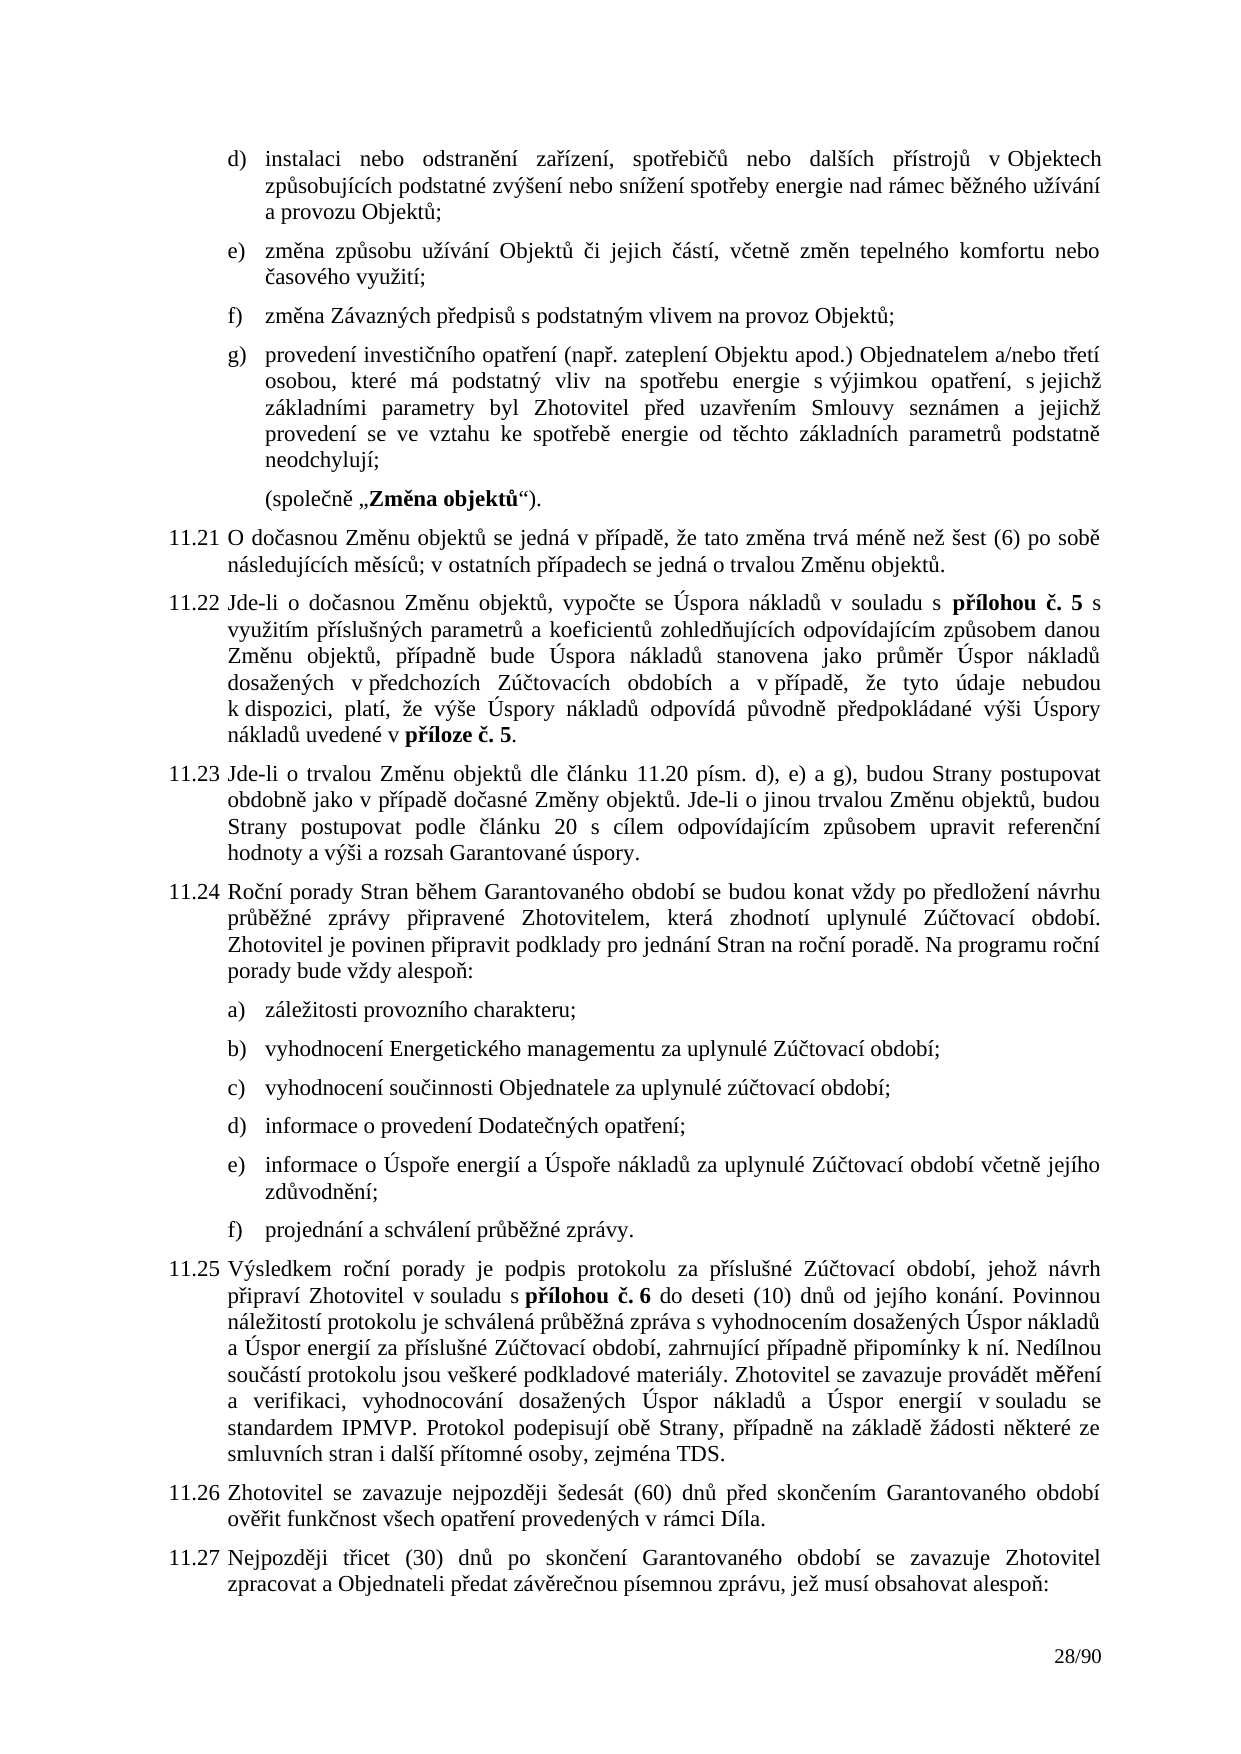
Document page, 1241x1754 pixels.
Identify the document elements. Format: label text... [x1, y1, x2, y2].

list provedení investičního opatření (např. zateplení Objektu apod.) Objednatelem a/nebo třetí osobou, které má podstatný vliv na spotřebu energie s výjimkou opatření, s jejichž základními parametry byl Zhotovitel před uzavřením Smlouvy seznámen a jejichž provedení se ve vztahu ke spotřebě energie od těchto základních parametrů podstatně neodchylují; [227, 341, 1101, 473]
text Zhotovitel se zavazuje nejpozději šedesát (60) dnů před skončením Garantovaného období ověřit funkčnost všech opatření provedených v rámci Díla. [168, 1479, 1101, 1532]
text Výsledkem roční porady je podpis protokolu za příslušné Zúčtovací období, jehož návrh připraví Zhotovitel v souladu s přílohou č. 6 do deseti (10) dnů od jejího konání. Povinnou náležitostí protokolu je schválená průběžná zpráva s vyhodnocením dosažených Úspor nákladů a Úspor energií za příslušné Zúčtovací období, zahrnující případně připomínky k ní. Nedílnou součástí protokolu jsou veškeré podkladové materiály. Zhotovitel se zavazuje provádět měření a verifikaci, vyhodnocování dosažených Úspor nákladů a Úspor energií v souladu se standardem IPMVP. Protokol podepisují obě Strany, případně na základě žádosti některé ze smluvních stran i další přítomné osoby, zejména TDS. [168, 1255, 1101, 1466]
text Roční porady Stran během Garantovaného období se budou konat vždy po předložení návrhu průběžné zprávy připravené Zhotovitelem, která zhodnotí uplynulé Zúčtovací období. Zhotovitel je povinen připravit podklady pro jednání Stran na roční poradě. Na programu roční porady bude vždy alespoň: [168, 878, 1101, 983]
list informace o Úspoře energií a Úspoře nákladů za uplynulé Zúčtovací období včetně jejího zdůvodnění; [227, 1151, 1101, 1204]
text Jde-li o trvalou Změnu objektů dle článku 11.20 písm. d), e) a g), budou Strany postupovat obdobně jako v případě dočasné Změny objektů. Jde-li o jinou trvalou Změnu objektů, budou Strany postupovat podle článku 20 s cílem odpovídajícím způsobem upravit referenční hodnoty a výši a rozsah Garantované úspory. [168, 760, 1101, 866]
list projednání a schválení průběžné zprávy. [227, 1217, 1101, 1243]
list (společně „Změna objektů“). [265, 485, 1101, 512]
list informace o provedení Dodatečných opatření; [227, 1112, 1101, 1139]
list vyhodnocení Energetického managementu za uplynulé Zúčtovací období; [227, 1035, 1101, 1061]
list změna Závazných předpisů s podstatným vlivem na provoz Objektů; [227, 302, 1101, 329]
text Jde-li o dočasnou Změnu objektů, vypočte se Úspora nákladů v souladu s přílohou č. 5 s využitím příslušných parametrů a koeficientů zohledňujících odpovídajícím způsobem danou Změnu objektů, případně bude Úspora nákladů stanovena jako průměr Úspor nákladů dosažených v předchozích Zúčtovacích obdobích a v případě, že tyto údaje nebudou k dispozici, platí, že výše Úspory nákladů odpovídá původně předpokládané výši Úspory nákladů uvedené v příloze č. 5. [168, 589, 1101, 748]
text Nejpozději třicet (30) dnů po skončení Garantovaného období se zavazuje Zhotovitel zpracovat a Objednateli předat závěrečnou písemnou zprávu, jež musí obsahovat alespoň: [168, 1544, 1101, 1597]
list změna způsobu užívání Objektů či jejich částí, včetně změn tepelného komfortu nebo časového využití; [227, 237, 1101, 290]
list záležitosti provozního charakteru; [227, 996, 1101, 1022]
list instalaci nebo odstranění zařízení, spotřebičů nebo dalších přístrojů v Objektech způsobujících podstatné zvýšení nebo snížení spotřeby energie nad rámec běžného užívání a provozu Objektů; [227, 146, 1101, 224]
list vyhodnocení součinnosti Objednatele za uplynulé zúčtovací období; [227, 1074, 1101, 1100]
text O dočasnou Změnu objektů se jedná v případě, že tato změna trvá méně než šest (6) po sobě následujících měsíců; v ostatních případech se jedná o trvalou Změnu objektů. [168, 524, 1101, 577]
